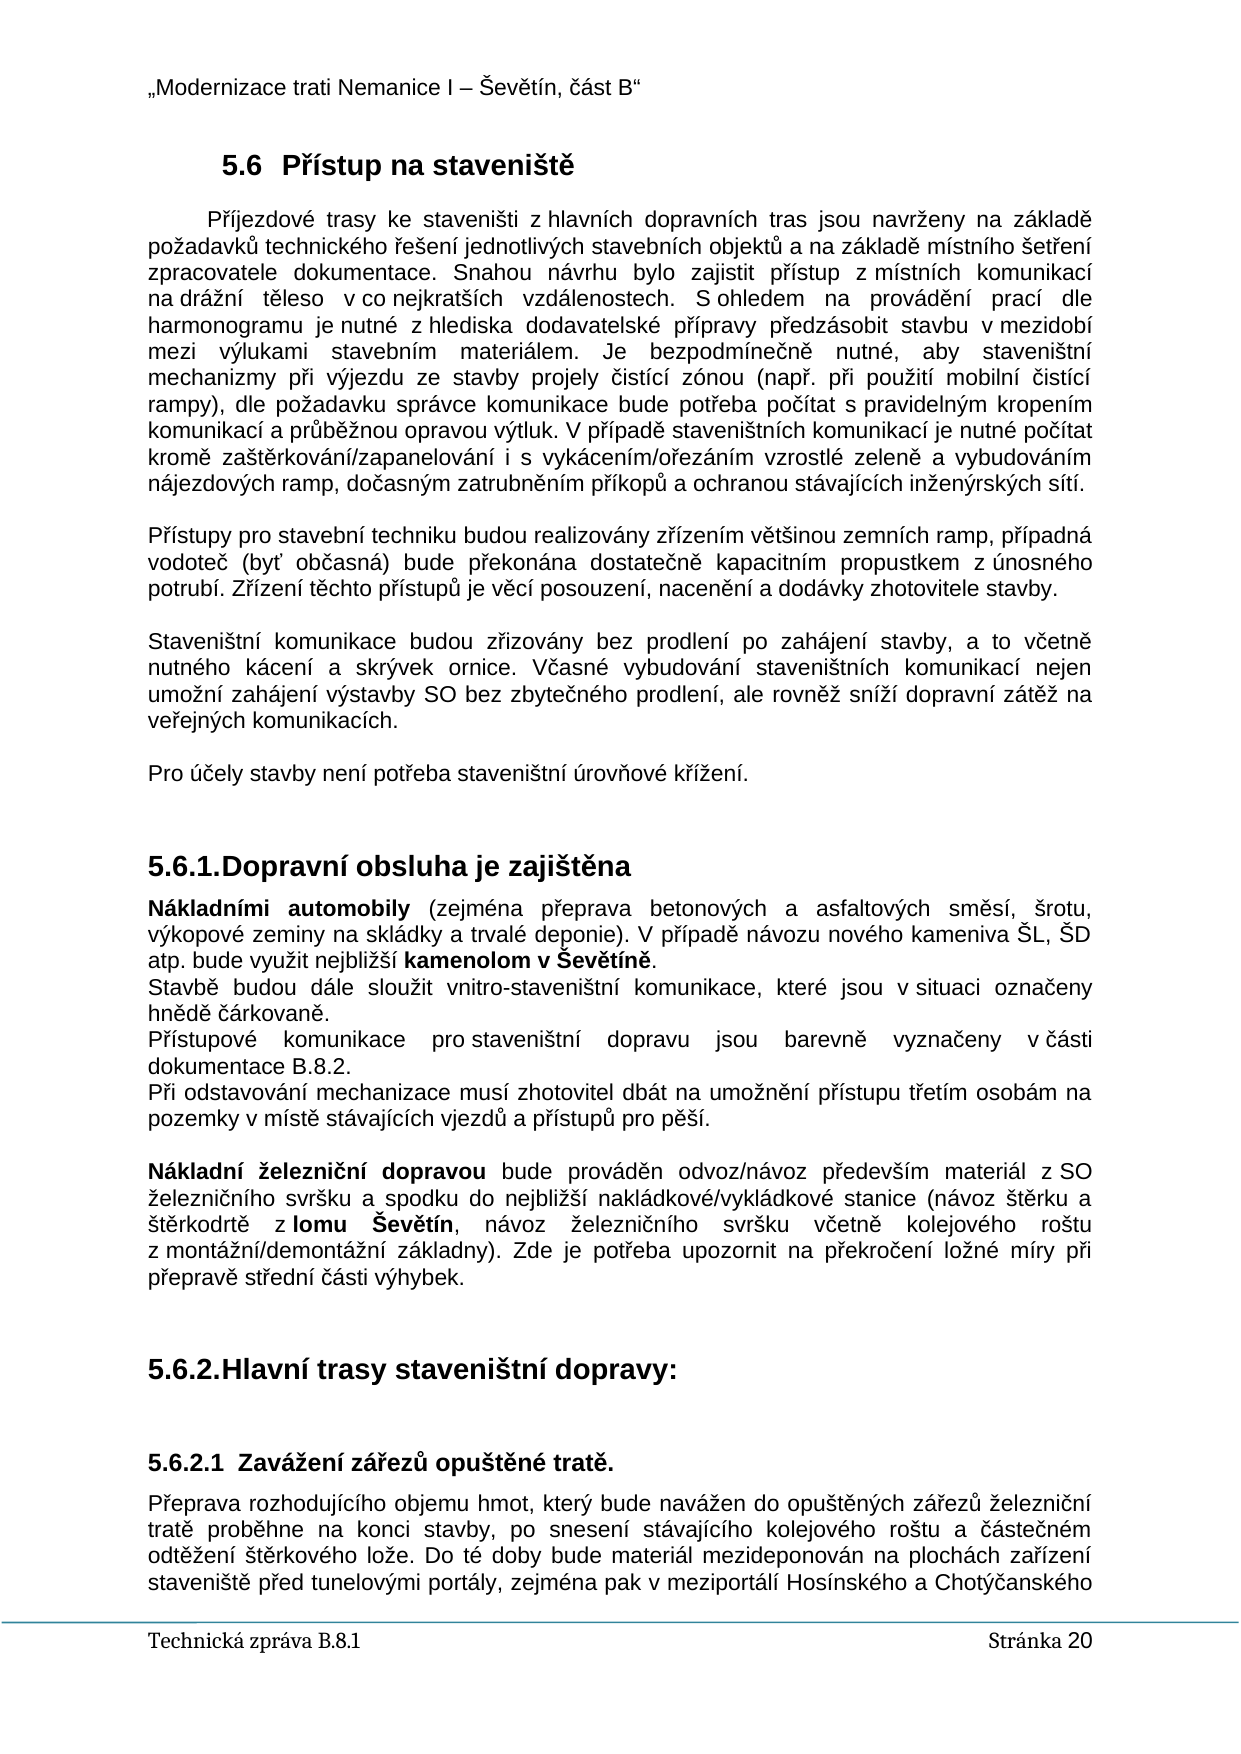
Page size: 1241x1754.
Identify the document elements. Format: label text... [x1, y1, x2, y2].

text Staveništní komunikace budou zřizovány bez prodlení po zahájení stavby, a to včetně nutného kácení a skrývek ornice. Včasné vybudování staveništních komunikací nejen umožní zahájení výstavby SO bez zbytečného prodlení, ale rovněž sníží dopravní zátěž na veřejných komunikacích. [148, 628, 1092, 733]
text Přístupy pro stavební techniku budou realizovány zřízením většinou zemních ramp, případná vodoteč (byť občasná) bude překonána dostatečně kapacitním propustkem z únosného potrubí. Zřízení těchto přístupů je věcí posouzení, nacenění a dodávky zhotovitele stavby. [148, 522, 1092, 602]
text Příjezdové trasy ke staveništi z hlavních dopravních tras jsou navrženy na základě požadavků technického řešení jednotlivých stavebních objektů a na základě místního šetření zpracovatele dokumentace. Snahou návrhu bylo zajistit přístup z místních komunikací na drážní těleso v co nejkratších vzdálenostech. S ohledem na provádění prací dle harmonogramu je nutné z hlediska dodavatelské přípravy předzásobit stavbu v mezidobí mezi výlukami stavebním materiálem. Je bezpodmínečně nutné, aby staveništní mechanizmy při výjezdu ze stavby projely čistící zónou (např. při použití mobilní čistící rampy), dle požadavku správce komunikace bude potřeba počítat s pravidelným kropením komunikací a průběžnou opravou výtluk. V případě staveništních komunikací je nutné počítat kromě zaštěrkování/zapanelování i s vykácením/ořezáním vzrostlé zeleně a vybudováním nájezdových ramp, dočasným zatrubněním příkopů a ochranou stávajících inženýrských sítí. [148, 206, 1092, 496]
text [148, 1490, 1092, 1595]
text Pro účely stavby není potřeba staveništní úrovňové křížení. [148, 760, 1092, 786]
subtitle Dopravní obsluha je zajištěna [148, 848, 1092, 882]
text Při odstavování mechanizace musí zhotovitel dbát na umožnění přístupu třetím osobám na pozemky v místě stávajících vjezdů a přístupů pro pěší. [148, 1079, 1092, 1132]
text Stavbě budou dále sloužit vnitro-staveništní komunikace, které jsou v situaci označeny hnědě čárkovaně. [148, 974, 1092, 1026]
subtitle Zavážení zářezů opuštěné tratě. [148, 1448, 1092, 1477]
subtitle Přístup na staveniště [222, 148, 1092, 181]
text Nákladní železniční dopravou bude prováděn odvoz/návoz především materiál z SO železničního svršku a spodku do nejbližší nakládkové/vykládkové stanice (návoz štěrku a štěrkodrtě z lomu Ševětín, návoz železničního svršku včetně kolejového roštu z montážní/demontážní základny). Zde je potřeba upozornit na překročení ložné míry při přepravě střední části výhybek. [148, 1158, 1092, 1290]
subtitle Hlavní trasy staveništní dopravy: [148, 1352, 1092, 1386]
text Nákladními automobily (zejména přeprava betonových a asfaltových směsí, šrotu, výkopové zeminy na skládky a trvalé deponie). V případě návozu nového kameniva ŠL, ŠD atp. bude využit nejbližší kamenolom v Ševětíně. [148, 894, 1092, 974]
text Přístupové komunikace pro staveništní dopravu jsou barevně vyznačeny v části dokumentace B.8.2. [148, 1026, 1092, 1079]
